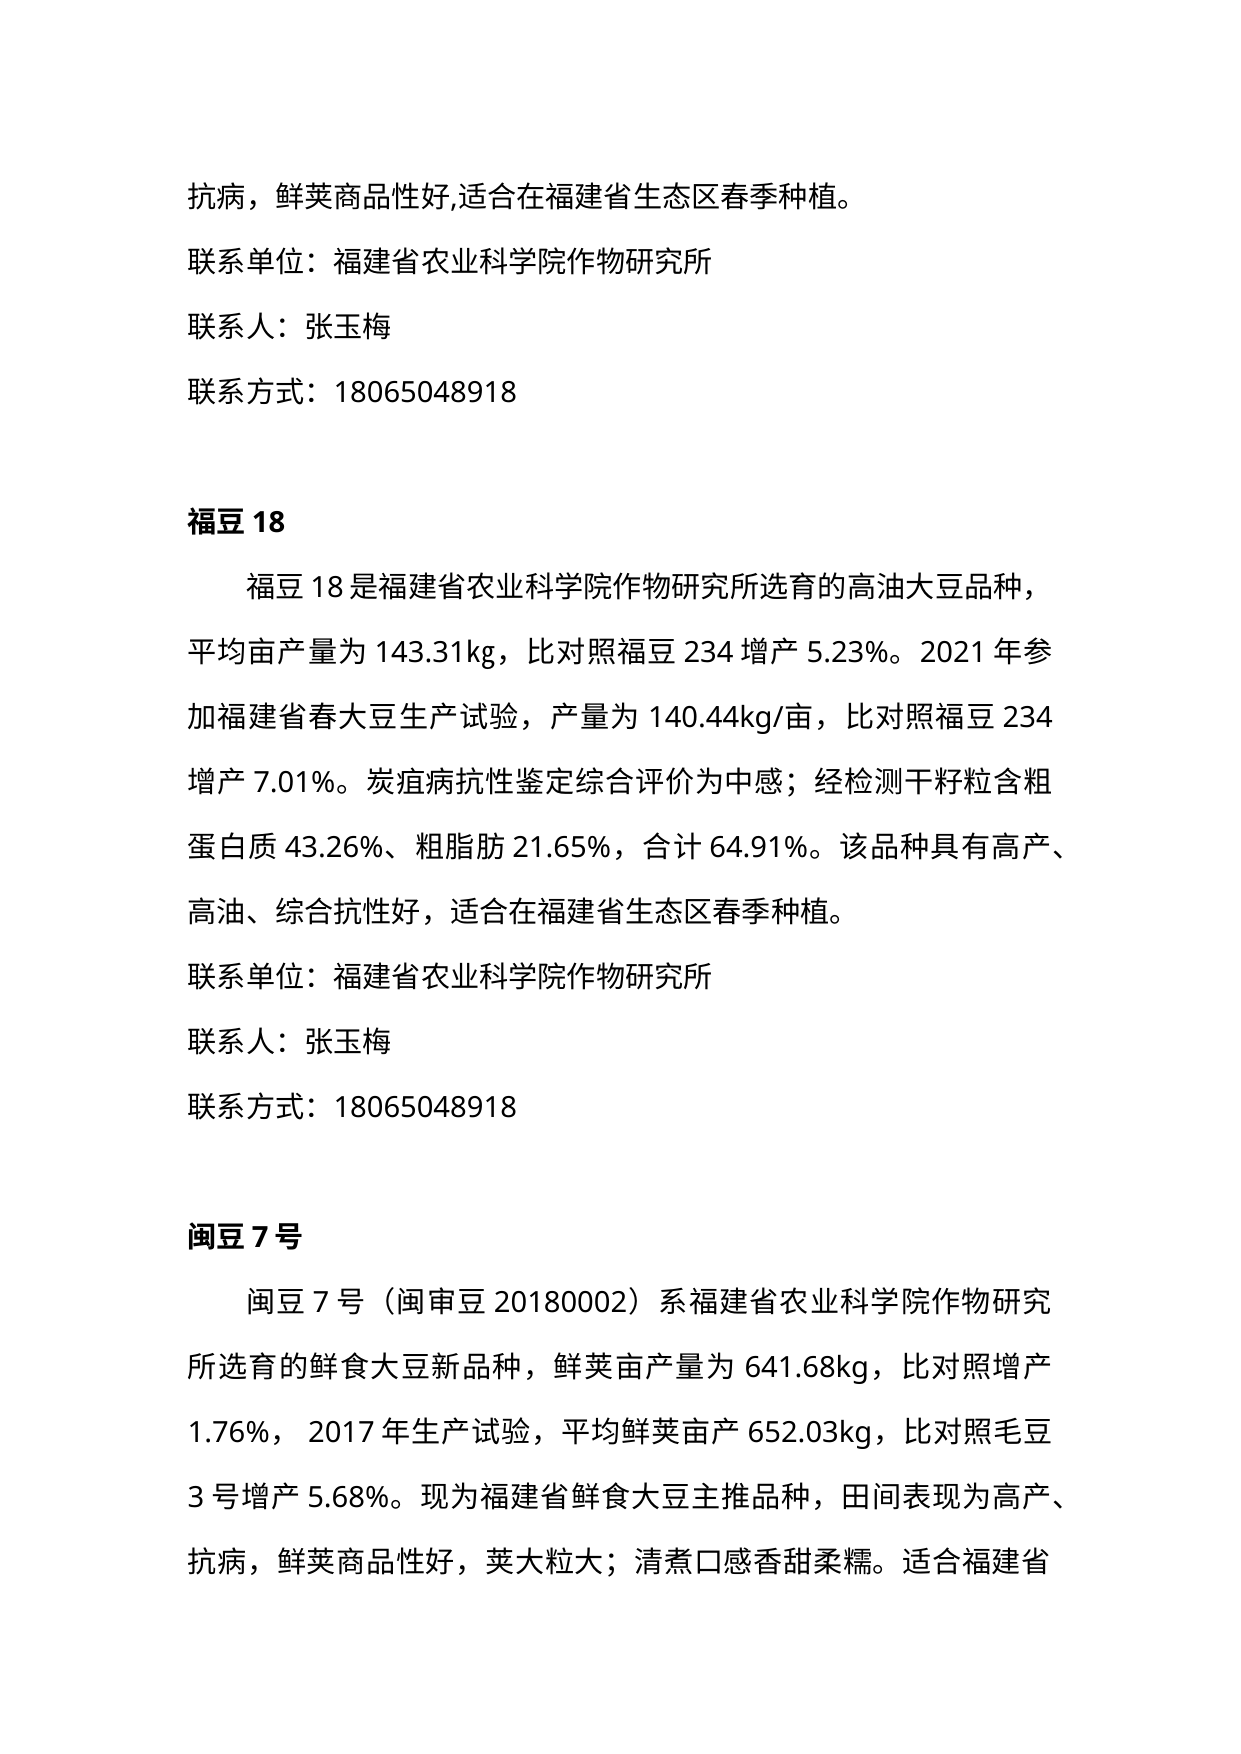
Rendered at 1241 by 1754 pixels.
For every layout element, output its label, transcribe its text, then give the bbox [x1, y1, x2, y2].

text 联系单位：福建省农业科学院作物研究所 [187, 942, 1053, 1007]
text 联系人：张玉梅 [187, 1007, 1053, 1072]
text 联系方式：18065048918 [187, 357, 1053, 422]
text 联系人：张玉梅 [187, 292, 1053, 357]
text 闽豆7号 [187, 1202, 1053, 1267]
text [187, 162, 1053, 227]
text 福豆18是福建省农业科学院作物研究所选育的高油大豆品种，平均亩产量为143.31㎏，比对照福豆234增产5.23%。2021年参加福建省春大豆生产试验，产量为140.44kg/亩，比对照福豆234增产7.01%。炭疽病抗性鉴定综合评价为中感；经检测干籽粒含粗蛋白质43.26%、粗脂肪21.65%，合计64.91%。该品种具有高产、高油、综合抗性好，适合在福建省生态区春季种植。 [187, 552, 1053, 942]
text 福豆18 [187, 487, 1053, 552]
text 联系方式：18065048918 [187, 1072, 1053, 1137]
text 联系单位：福建省农业科学院作物研究所 [187, 227, 1053, 292]
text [187, 1267, 1053, 1592]
